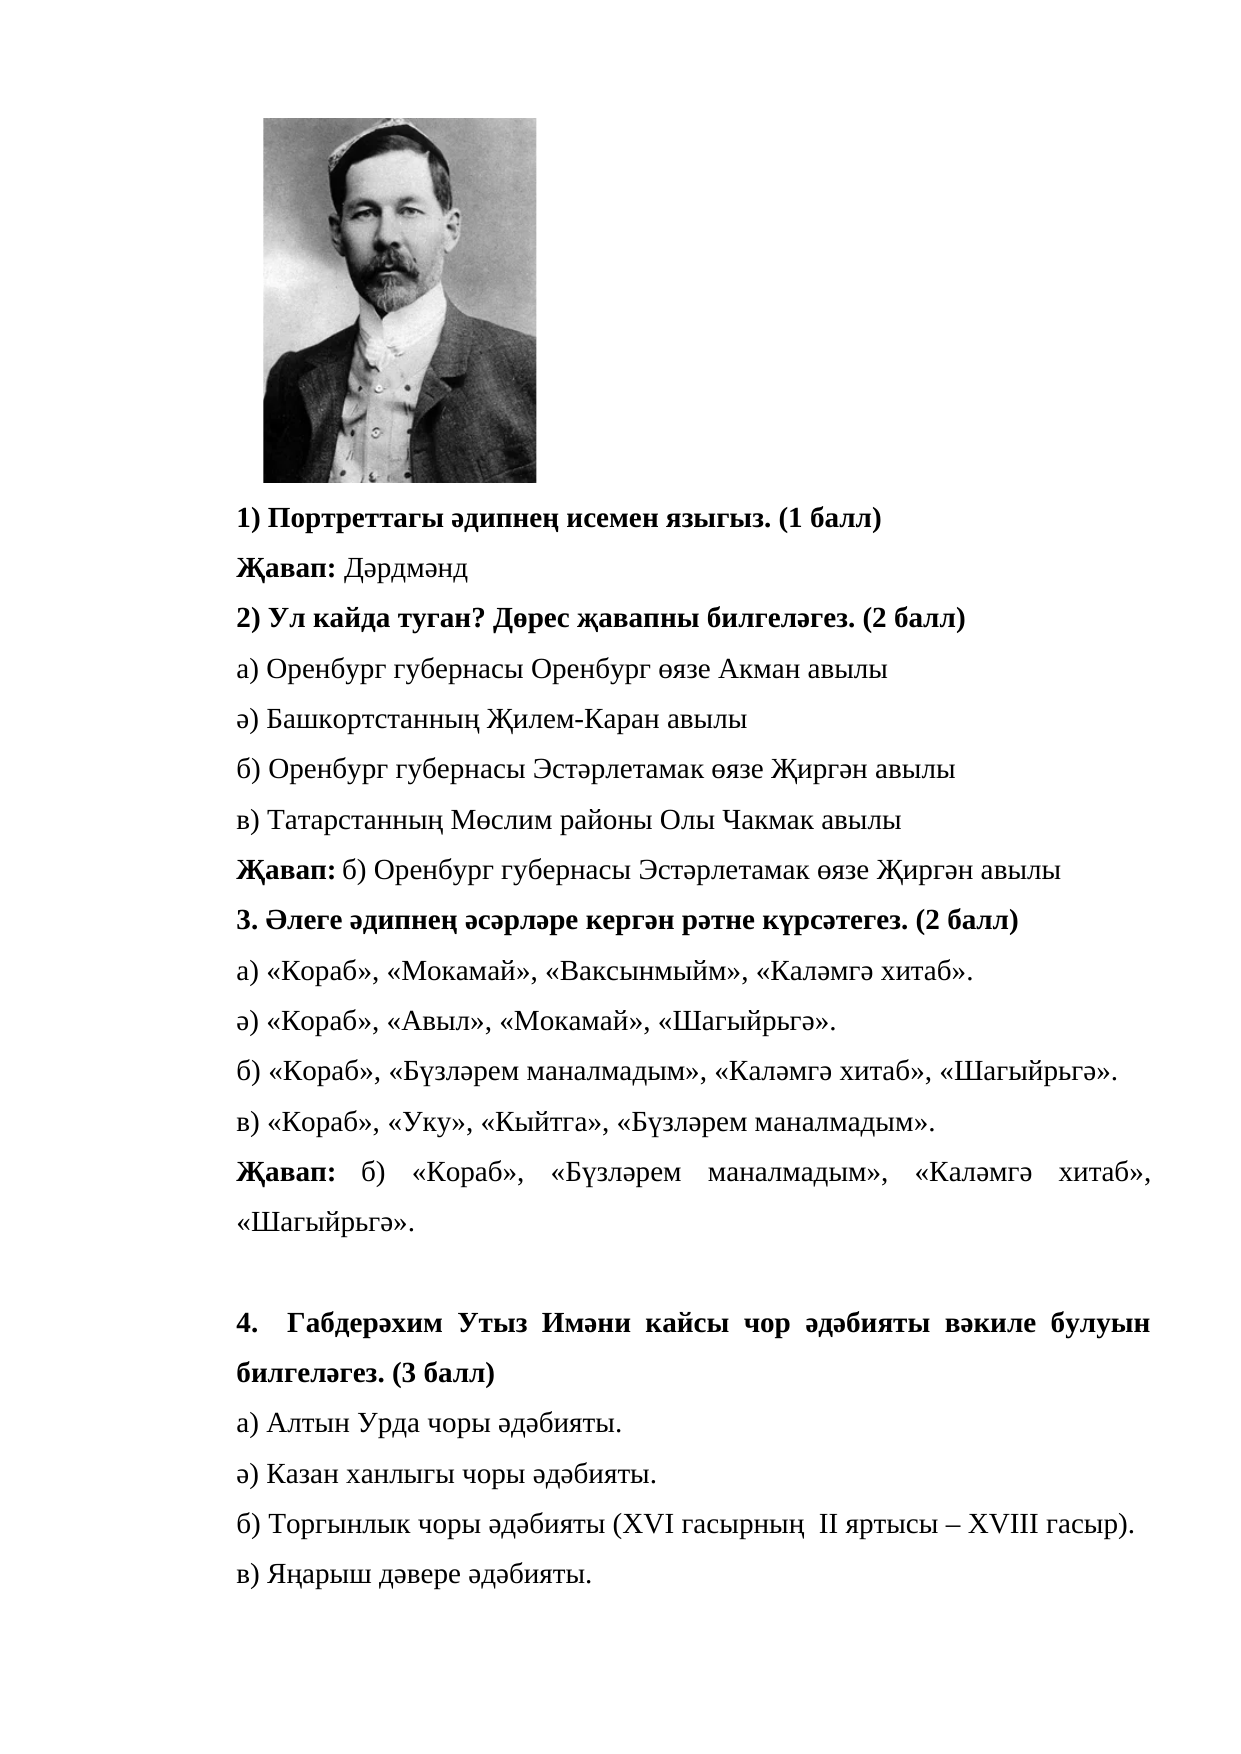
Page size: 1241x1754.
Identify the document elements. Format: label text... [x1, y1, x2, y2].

list а) Алтын Урда чоры әдәбияты. [236, 1406, 1152, 1439]
list ә) «Кораб», «Авыл», «Мокамай», «Шагыйрьгә». [236, 1003, 1152, 1037]
list а) Оренбург губернасы Оренбург өязе Акман авылы [236, 651, 1152, 684]
list 4. Габдерәхим Утыз Имәни кайсы чор әдәбияты вәкиле булуын билгеләгез. (3 балл) [236, 1305, 1152, 1389]
list Җавап: б) Оренбург губернасы Эстәрлетамак өязе Җиргән авылы [236, 852, 1152, 886]
list а) «Кораб», «Мокамай», «Ваксынмыйм», «Каләмгә хитаб». [236, 953, 1152, 986]
list б) Торгынлык чоры әдәбияты (XVI гасырның II яртысы – XVIII гасыр). [236, 1506, 1152, 1540]
picture [263, 118, 537, 483]
text 1) Портреттагы әдипнең исемен языгыз. (1 балл) [177, 500, 1152, 533]
list ә) Казан ханлыгы чоры әдәбияты. [236, 1456, 1152, 1489]
list в) «Кораб», «Уку», «Кыйтга», «Бүзләрем маналмадым». [236, 1104, 1152, 1137]
list 3. Әлеге әдипнең әсәрләре кергән рәтне күрсәтегез. (2 балл) [236, 902, 1152, 936]
list Җавап: б) «Кораб», «Бүзләрем маналмадым», «Каләмгә хитаб», «Шагыйрьгә». [236, 1154, 1152, 1238]
list в) Яңарыш дәвере әдәбияты. [236, 1557, 1152, 1590]
list б) «Кораб», «Бүзләрем маналмадым», «Каләмгә хитаб», «Шагыйрьгә». [236, 1053, 1152, 1087]
list в) Татарстанның Мөслим районы Олы Чакмак авылы [236, 802, 1152, 835]
list 2) Ул кайда туган? Дөрес җавапны билгеләгез. (2 балл) [236, 601, 1152, 634]
list ә) Башкортстанның Җилем-Каран авылы [236, 701, 1152, 735]
list б) Оренбург губернасы Эстәрлетамак өязе Җиргән авылы [236, 752, 1152, 785]
list Җавап: Дәрдмәнд [236, 550, 1152, 584]
